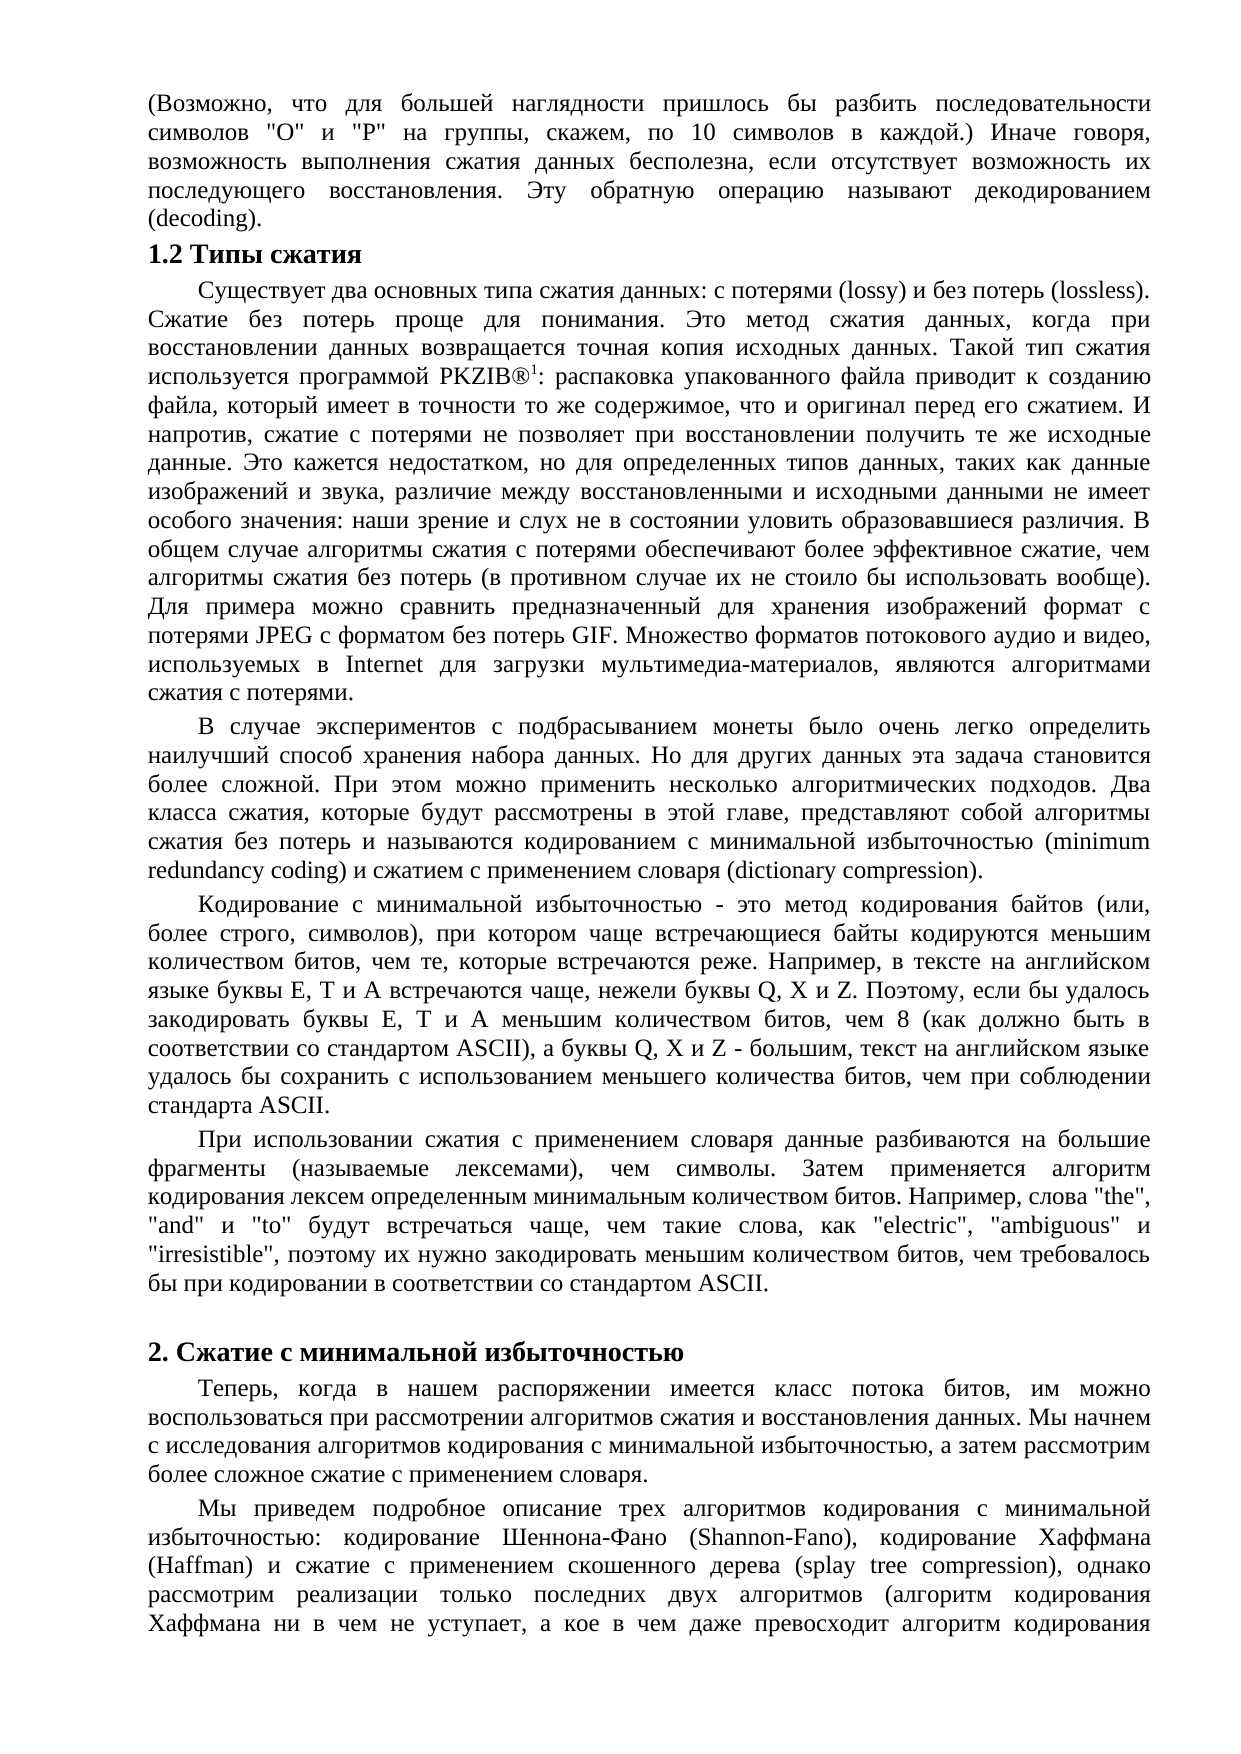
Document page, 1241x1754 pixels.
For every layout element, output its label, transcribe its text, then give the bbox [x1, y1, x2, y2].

text Кодирование с минимальной избыточностью - это метод кодирования байтов (или, более строго, символов), при котором чаще встречающиеся байты кодируются меньшим количеством битов, чем те, которые встречаются реже. Например, в тексте на английском языке буквы Е, Т и А встречаются чаще, нежели буквы Q, X и Z. Поэтому, если бы удалось закодировать буквы Е, Т и А меньшим количеством битов, чем 8 (как должно быть в соответствии со стандартом ASCII), а буквы Q, X и Z - большим, текст на английском языке удалось бы сохранить с использованием меньшего количества битов, чем при соблюдении стандарта ASCII. [148, 889, 1152, 1119]
text Теперь, когда в нашем распоряжении имеется класс потока битов, им можно воспользоваться при рассмотрении алгоритмов сжатия и восстановления данных. Мы начнем с исследования алгоритмов кодирования с минимальной избыточностью, а затем рассмотрим более сложное сжатие с применением словаря. [148, 1373, 1152, 1488]
text В случае экспериментов с подбрасыванием монеты было очень легко определить наилучший способ хранения набора данных. Но для других данных эта задача становится более сложной. При этом можно применить несколько алгоритмических подходов. Два класса сжатия, которые будут рассмотрены в этой главе, представляют собой алгоритмы сжатия без потерь и называются кодированием с минимальной избыточностью (minimum redundancy coding) и сжатием с применением словаря (dictionary compression). [148, 711, 1152, 884]
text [148, 88, 1152, 232]
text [148, 1493, 1152, 1637]
text Существует два основных типа сжатия данных: с потерями (lossy) и без потерь (lossless). Сжатие без потерь проще для понимания. Это метод сжатия данных, когда при восстановлении данных возвращается точная копия исходных данных. Такой тип сжатия используется программой PKZIB®1: распаковка упакованного файла приводит к созданию файла, который имеет в точности то же содержимое, что и оригинал перед его сжатием. И напротив, сжатие с потерями не позволяет при восстановлении получить те же исходные данные. Это кажется недостатком, но для определенных типов данных, таких как данные изображений и звука, различие между восстановленными и исходными данными не имеет особого значения: наши зрение и слух не в состоянии уловить образовавшиеся различия. В общем случае алгоритмы сжатия с потерями обеспечивают более эффективное сжатие, чем алгоритмы сжатия без потерь (в противном случае их не стоило бы использовать вообще). Для примера можно сравнить предназначенный для хранения изображений формат с потерями JPEG с форматом без потерь GIF. Множество форматов потокового аудио и видео, используемых в Internet для загрузки мультимедиа-материалов, являются алгоритмами сжатия с потерями. [148, 275, 1152, 706]
subtitle 1.2 Типы сжатия [148, 237, 1152, 270]
subtitle 2. Сжатие с минимальной избыточностью [148, 1335, 1152, 1368]
text При использовании сжатия с применением словаря данные разбиваются на большие фрагменты (называемые лексемами), чем символы. Затем применяется алгоритм кодирования лексем определенным минимальным количеством битов. Например, слова "the", "and" и "to" будут встречаться чаще, чем такие слова, как "electric", "ambiguous" и "irresistible", поэтому их нужно закодировать меньшим количеством битов, чем требовалось бы при кодировании в соответствии со стандартом ASCII. [148, 1124, 1152, 1296]
